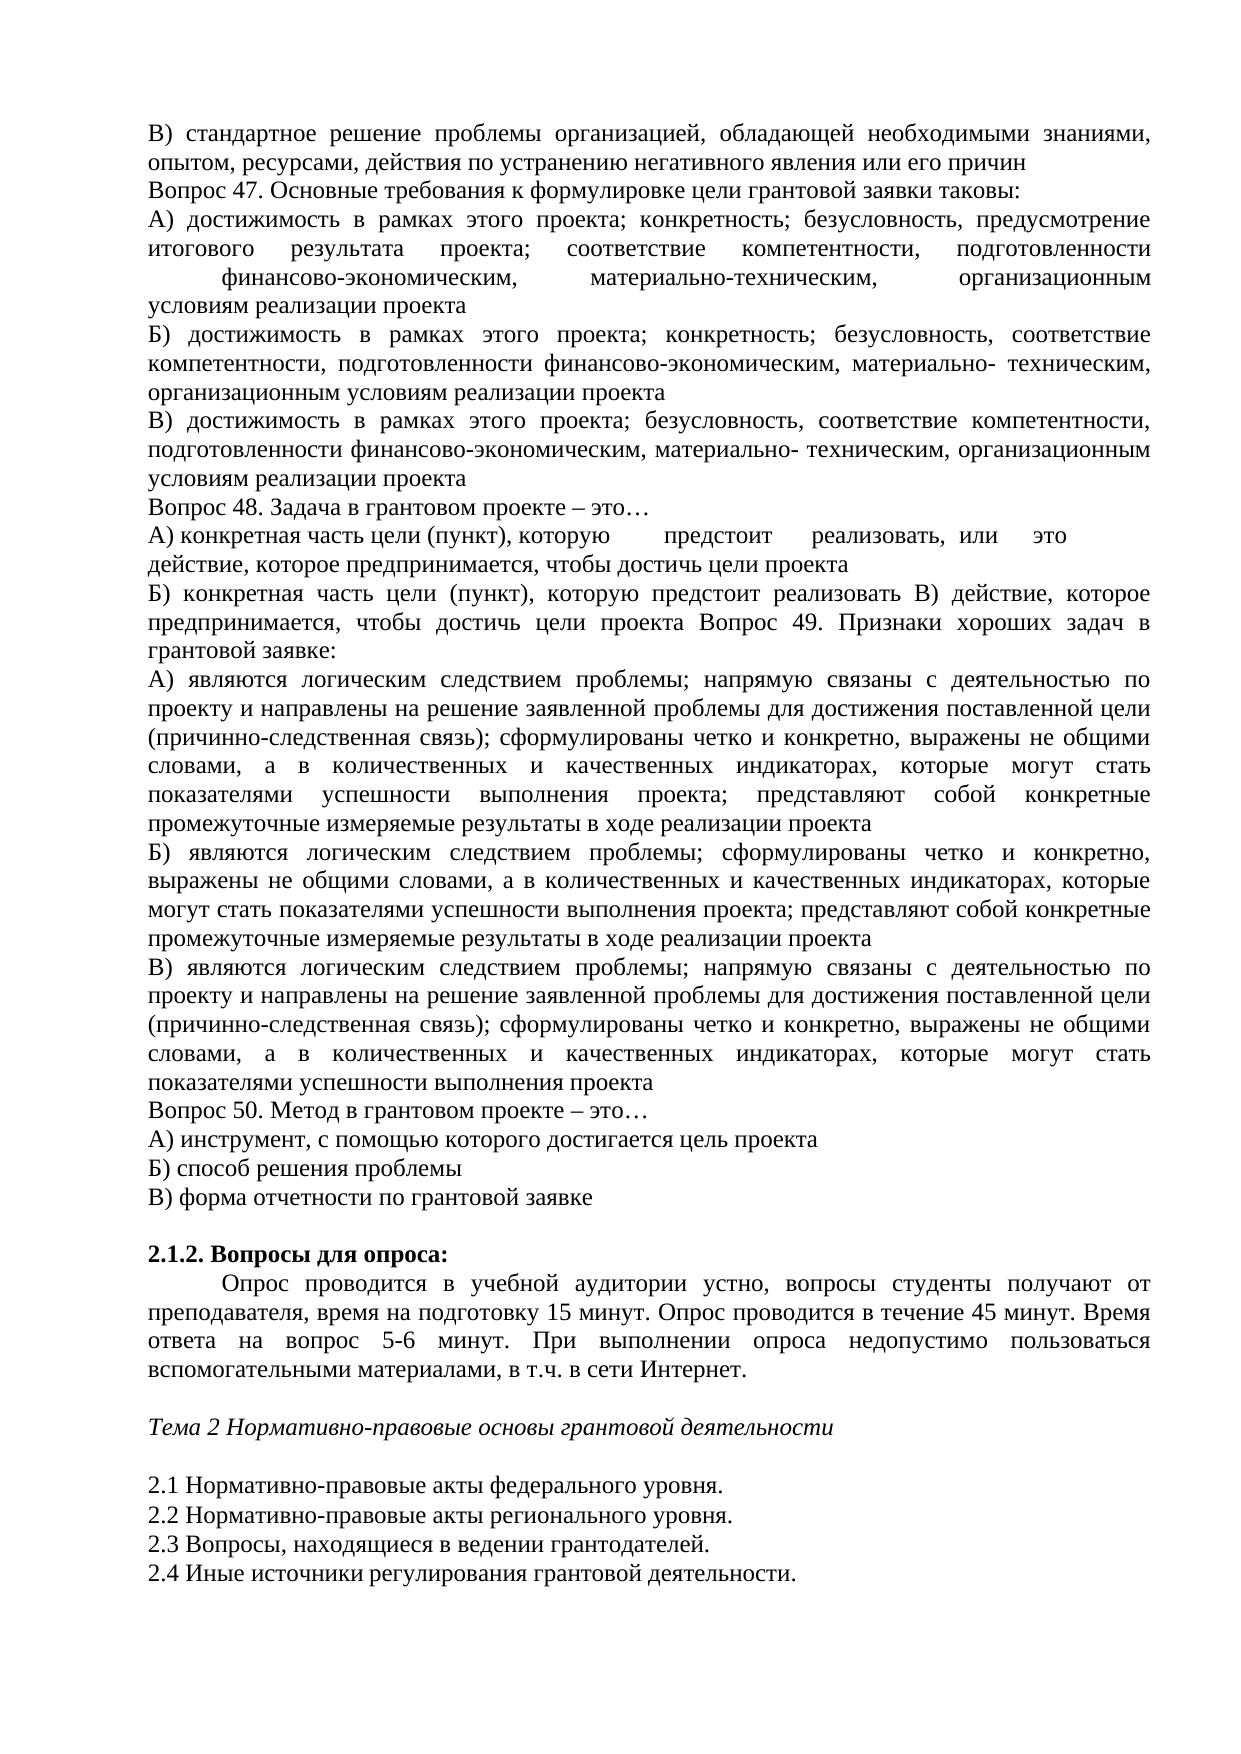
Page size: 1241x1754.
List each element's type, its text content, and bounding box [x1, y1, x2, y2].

text 2.1.2. Вопросы для опроса: [148, 1239, 1152, 1268]
text А) являются логическим следствием проблемы; напрямую связаны с деятельностью по проекту и направлены на решение заявленной проблемы для достижения поставленной цели (причинно-следственная связь); сформулированы четко и конкретно, выражены не общими словами, а в количественных и качественных индикаторах, которые могут стать показателями успешности выполнения проекта; представляют собой конкретные промежуточные измеряемые результаты в ходе реализации проекта [148, 664, 1152, 837]
text Б) конкретная часть цели (пункт), которую предстоит реализовать В) действие, которое предпринимается, чтобы достичь цели проекта Вопрос 49. Признаки хороших задач в грантовой заявке: [148, 578, 1152, 664]
text 2.4 Иные источники регулирования грантовой деятельности. [148, 1558, 1152, 1587]
text В) являются логическим следствием проблемы; напрямую связаны с деятельностью по проекту и направлены на решение заявленной проблемы для достижения поставленной цели (причинно-следственная связь); сформулированы четко и конкретно, выражены не общими словами, а в количественных и качественных индикаторах, которые могут стать показателями успешности выполнения проекта [148, 952, 1152, 1096]
text Тема 2 Нормативно-правовые основы грантовой деятельности [148, 1412, 1152, 1441]
text Вопрос 48. Задача в грантовом проекте – это… [148, 492, 1152, 521]
text Опрос проводится в учебной аудитории устно, вопросы студенты получают от преподавателя, время на подготовку 15 минут. Опрос проводится в течение 45 минут. Время ответа на вопрос 5-6 минут. При выполнении опроса недопустимо пользоваться вспомогательными материалами, в т.ч. в сети Интернет. [148, 1268, 1152, 1383]
text Б) способ решения проблемы [148, 1153, 1152, 1182]
text В) стандартное решение проблемы организацией, обладающей необходимыми знаниями, опытом, ресурсами, действия по устранению негативного явления или его причин [148, 118, 1152, 176]
text Б) достижимость в рамках этого проекта; конкретность; безусловность, соответствие компетентности, подготовленности финансово-экономическим, материально- техническим, организационным условиям реализации проекта [148, 319, 1152, 406]
text А) конкретная часть цели (пункт), которую предстоит реализовать, или это действие, которое предпринимается, чтобы достичь цели проекта [148, 521, 1152, 578]
text Б) являются логическим следствием проблемы; сформулированы четко и конкретно, выражены не общими словами, а в количественных и качественных индикаторах, которые могут стать показателями успешности выполнения проекта; представляют собой конкретные промежуточные измеряемые результаты в ходе реализации проекта [148, 837, 1152, 952]
text Вопрос 47. Основные требования к формулировке цели грантовой заявки таковы: [148, 176, 1152, 204]
text В) форма отчетности по грантовой заявке [148, 1182, 1152, 1211]
text А) достижимость в рамках этого проекта; конкретность; безусловность, предусмотрение итогового результата проекта; соответствие компетентности, подготовленности финансово-экономическим, материально-техническим, организационным условиям реализации проекта [148, 204, 1152, 319]
text 2.3 Вопросы, находящиеся в ведении грантодателей. [148, 1529, 1152, 1558]
text Вопрос 50. Метод в грантовом проекте – это… [148, 1096, 1152, 1124]
text 2.2 Нормативно-правовые акты регионального уровня. [148, 1500, 1152, 1528]
text А) инструмент, с помощью которого достигается цель проекта [148, 1124, 1152, 1153]
text 2.1 Нормативно-правовые акты федерального уровня. [148, 1471, 1152, 1499]
text В) достижимость в рамках этого проекта; безусловность, соответствие компетентности, подготовленности финансово-экономическим, материально- техническим, организационным условиям реализации проекта [148, 406, 1152, 492]
